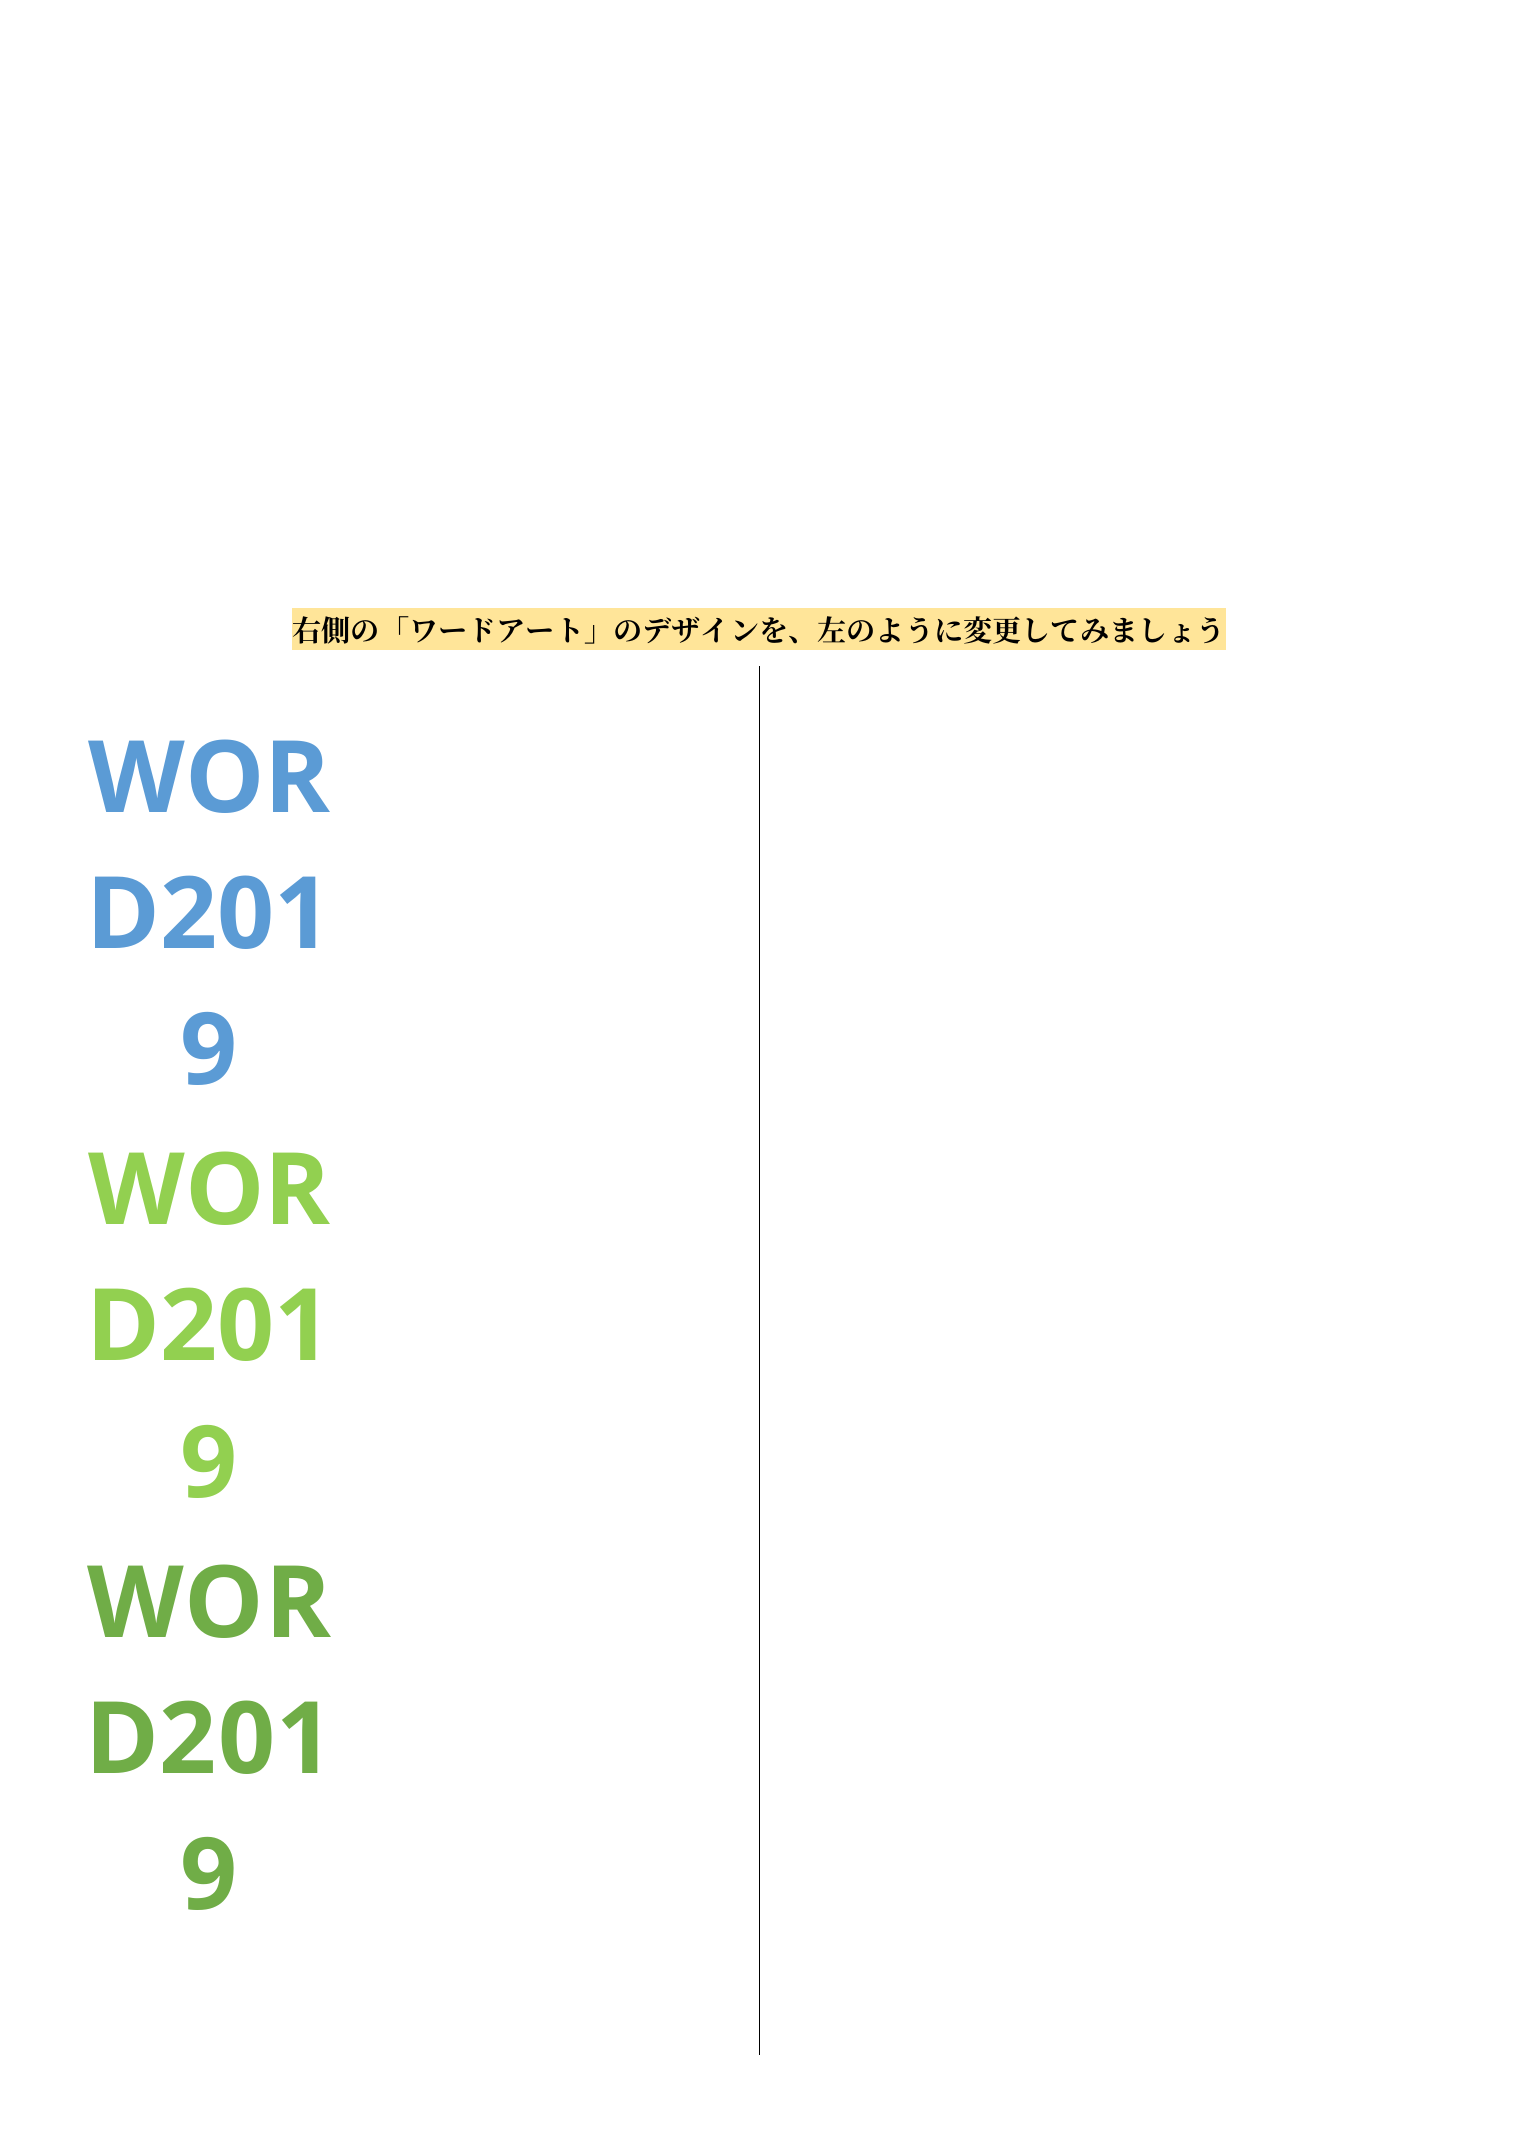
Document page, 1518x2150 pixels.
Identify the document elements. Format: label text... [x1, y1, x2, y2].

text 右側の「ワードアート」のデザインを、左のように変更してみましょう [59, 591, 1459, 666]
